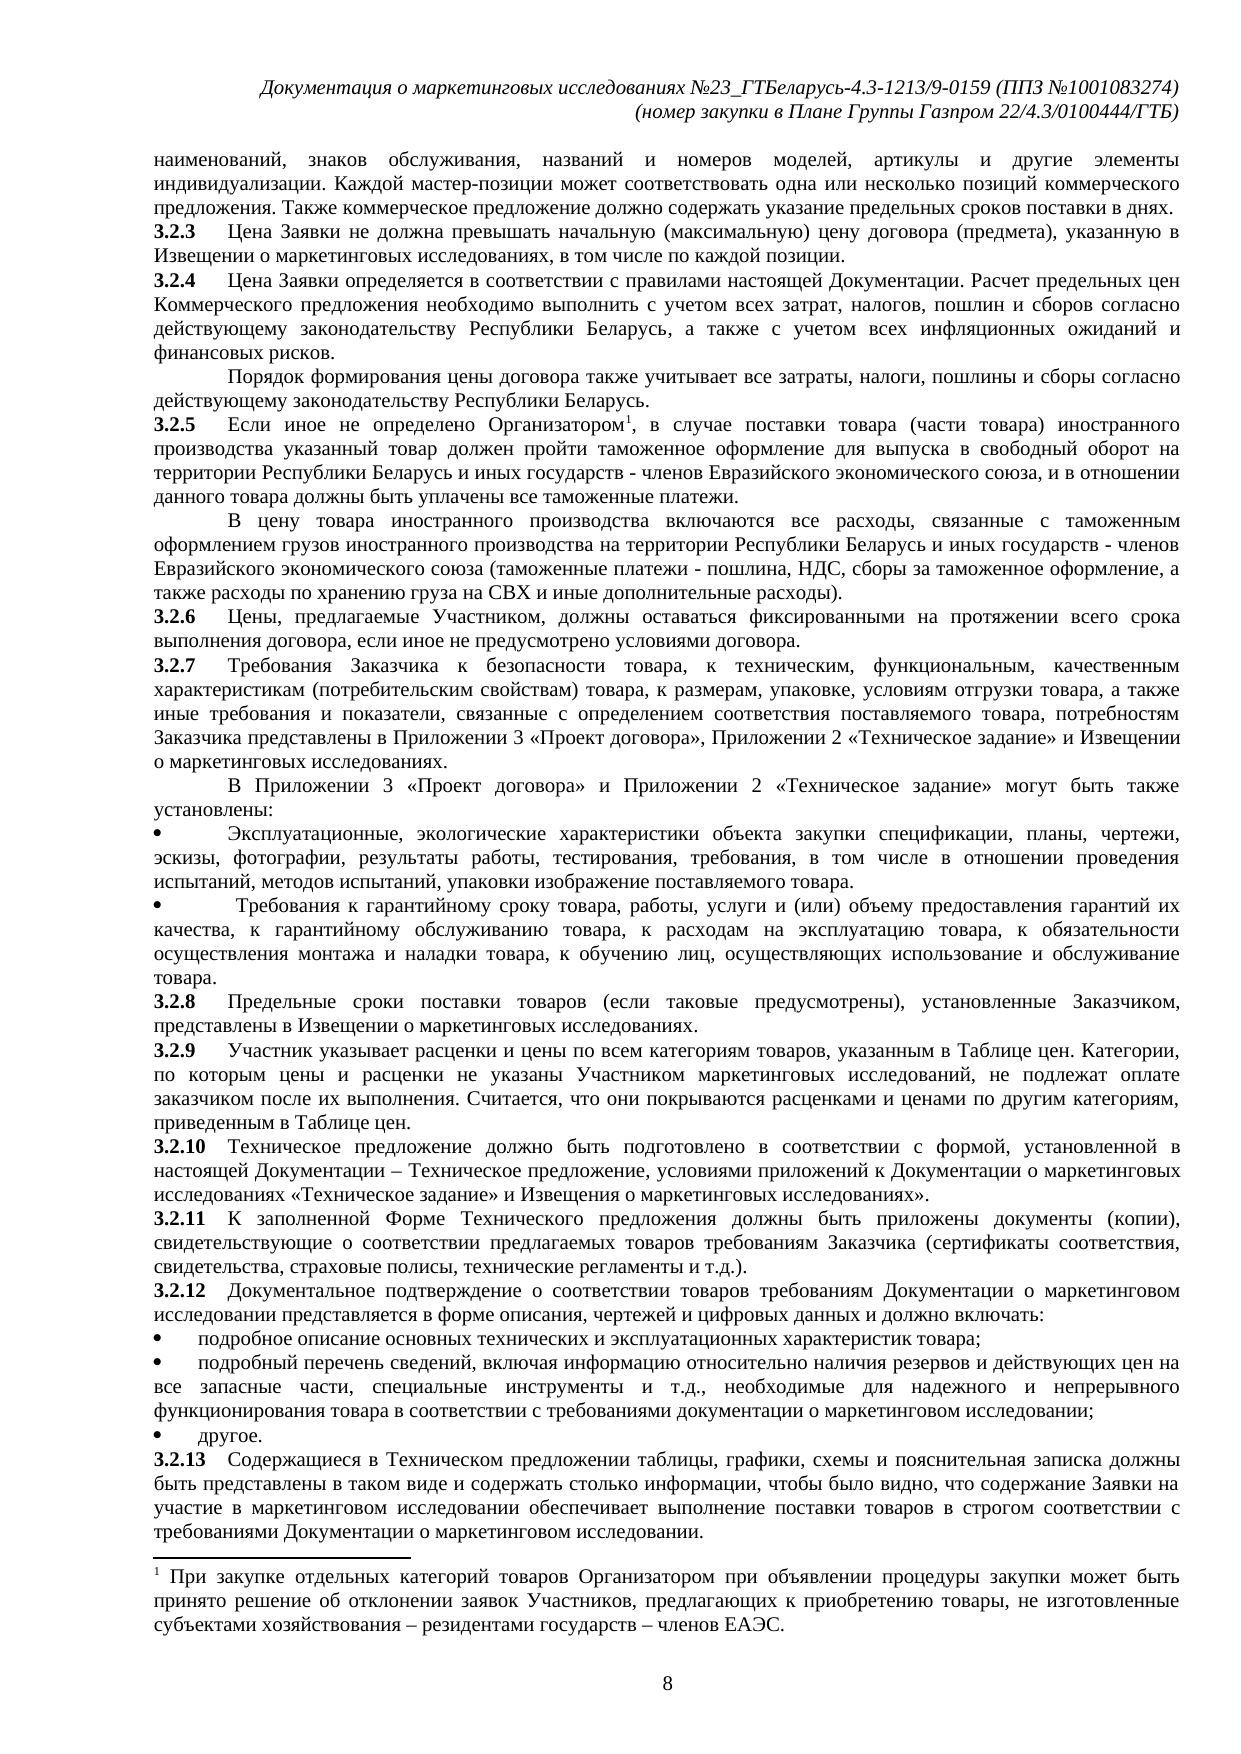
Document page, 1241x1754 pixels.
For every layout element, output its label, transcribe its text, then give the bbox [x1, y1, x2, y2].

list К заполненной Форме Технического предложения должны быть приложены документы (копии), свидетельствующие о соответствии предлагаемых товаров требованиям Заказчика (сертификаты соответствия, свидетельства, страховые полисы, технические регламенты и т.д.). [153, 1206, 1181, 1278]
list Если иное не определено Организатором, в случае поставки товара (части товара) иностранного производства указанный товар должен пройти таможенное оформление для выпуска в свободный оборот на территории Республики Беларусь и иных государств - членов Евразийского экономического союза, и в отношении данного товара должны быть уплачены все таможенные платежи. [153, 412, 1181, 508]
list подробное описание основных технических и эксплуатационных характеристик товара; [153, 1326, 1181, 1350]
text В Приложении 3 «Проект договора» и Приложении 2 «Техническое задание» могут быть также установлены: [153, 773, 1181, 821]
list подробный перечень сведений, включая информацию относительно наличия резервов и действующих цен на все запасные части, специальные инструменты и т.д., необходимые для надежного и непрерывного функционирования товара в соответствии с требованиями документации о маркетинговом исследовании; [153, 1350, 1181, 1422]
list Цена Заявки определяется в соответствии с правилами настоящей Документации. Расчет предельных цен Коммерческого предложения необходимо выполнить с учетом всех затрат, налогов, пошлин и сборов согласно действующему законодательству Республики Беларусь, а также с учетом всех инфляционных ожиданий и финансовых рисков. [153, 267, 1181, 364]
list Предельные сроки поставки товаров (если таковые предусмотрены), установленные Заказчиком, представлены в Извещении о маркетинговых исследованиях. [153, 989, 1181, 1037]
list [153, 147, 1181, 219]
list Цены, предлагаемые Участником, должны оставаться фиксированными на протяжении всего срока выполнения договора, если иное не предусмотрено условиями договора. [153, 604, 1181, 652]
list Техническое предложение должно быть подготовлено в соответствии с формой, установленной в настоящей Документации – Техническое предложение, условиями приложений к Документации о маркетинговых исследованиях «Техническое задание» и Извещения о маркетинговых исследованиях». [153, 1134, 1181, 1206]
list Требования к гарантийному сроку товара, работы, услуги и (или) объему предоставления гарантий их качества, к гарантийному обслуживанию товара, к расходам на эксплуатацию товара, к обязательности осуществления монтажа и наладки товара, к обучению лиц, осуществляющих использование и обслуживание товара. [153, 893, 1181, 989]
list Цена Заявки не должна превышать начальную (максимальную) цену договора (предмета), указанную в Извещении о маркетинговых исследованиях, в том числе по каждой позиции. [153, 219, 1181, 267]
list другое. [153, 1422, 1181, 1447]
list Документальное подтверждение о соответствии товаров требованиям Документации о маркетинговом исследовании представляется в форме описания, чертежей и цифровых данных и должно включать: [153, 1278, 1181, 1326]
list Участник указывает расценки и цены по всем категориям товаров, указанным в Таблице цен. Категории, по которым цены и расценки не указаны Участником маркетинговых исследований, не подлежат оплате заказчиком после их выполнения. Считается, что они покрываются расценками и ценами по другим категориям, приведенным в Таблице цен. [153, 1037, 1181, 1134]
list Содержащиеся в Техническом предложении таблицы, графики, схемы и пояснительная записка должны быть представлены в таком виде и содержать столько информации, чтобы было видно, что содержание Заявки на участие в маркетинговом исследовании обеспечивает выполнение поставки товаров в строгом соответствии с требованиями Документации о маркетинговом исследовании. [153, 1447, 1181, 1543]
list Требования Заказчика к безопасности товара, к техническим, функциональным, качественным характеристикам (потребительским свойствам) товара, к размерам, упаковке, условиям отгрузки товара, а также иные требования и показатели, связанные с определением соответствия поставляемого товара, потребностям Заказчика представлены в Приложении 3 «Проект договора», Приложении 2 «Техническое задание» и Извещении о маркетинговых исследованиях. [153, 652, 1181, 773]
text В цену товара иностранного производства включаются все расходы, связанные с таможенным оформлением грузов иностранного производства на территории Республики Беларусь и иных государств - членов Евразийского экономического союза (таможенные платежи - пошлина, НДС, сборы за таможенное оформление, а также расходы по хранению груза на СВХ и иные дополнительные расходы). [153, 508, 1181, 604]
text Порядок формирования цены договора также учитывает все затраты, налоги, пошлины и сборы согласно действующему законодательству Республики Беларусь. [153, 364, 1181, 412]
list Эксплуатационные, экологические характеристики объекта закупки спецификации, планы, чертежи, эскизы, фотографии, результаты работы, тестирования, требования, в том числе в отношении проведения испытаний, методов испытаний, упаковки изображение поставляемого товара. [153, 821, 1181, 893]
